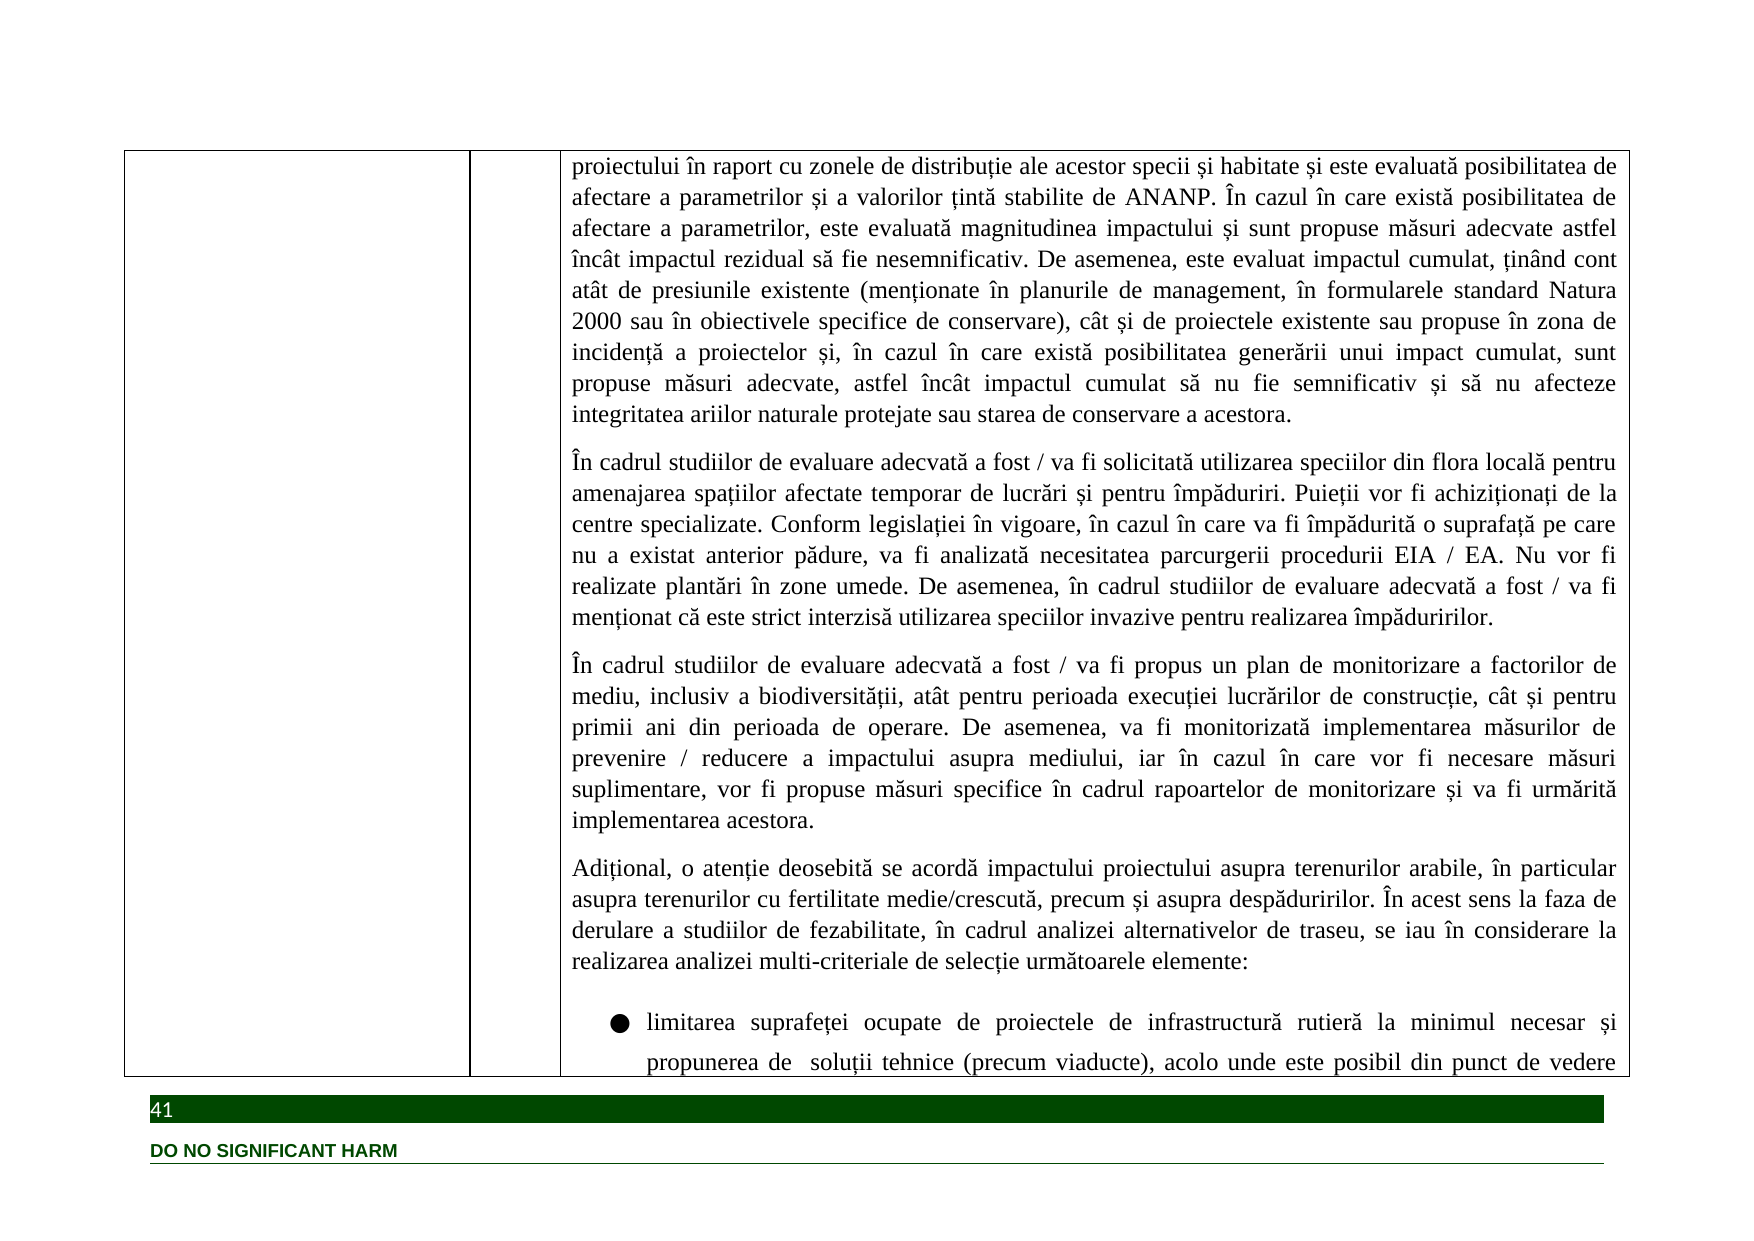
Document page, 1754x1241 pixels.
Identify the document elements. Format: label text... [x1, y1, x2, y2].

table_cell X [471, 151, 560, 1076]
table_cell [125, 151, 469, 1076]
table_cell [561, 151, 1629, 1076]
